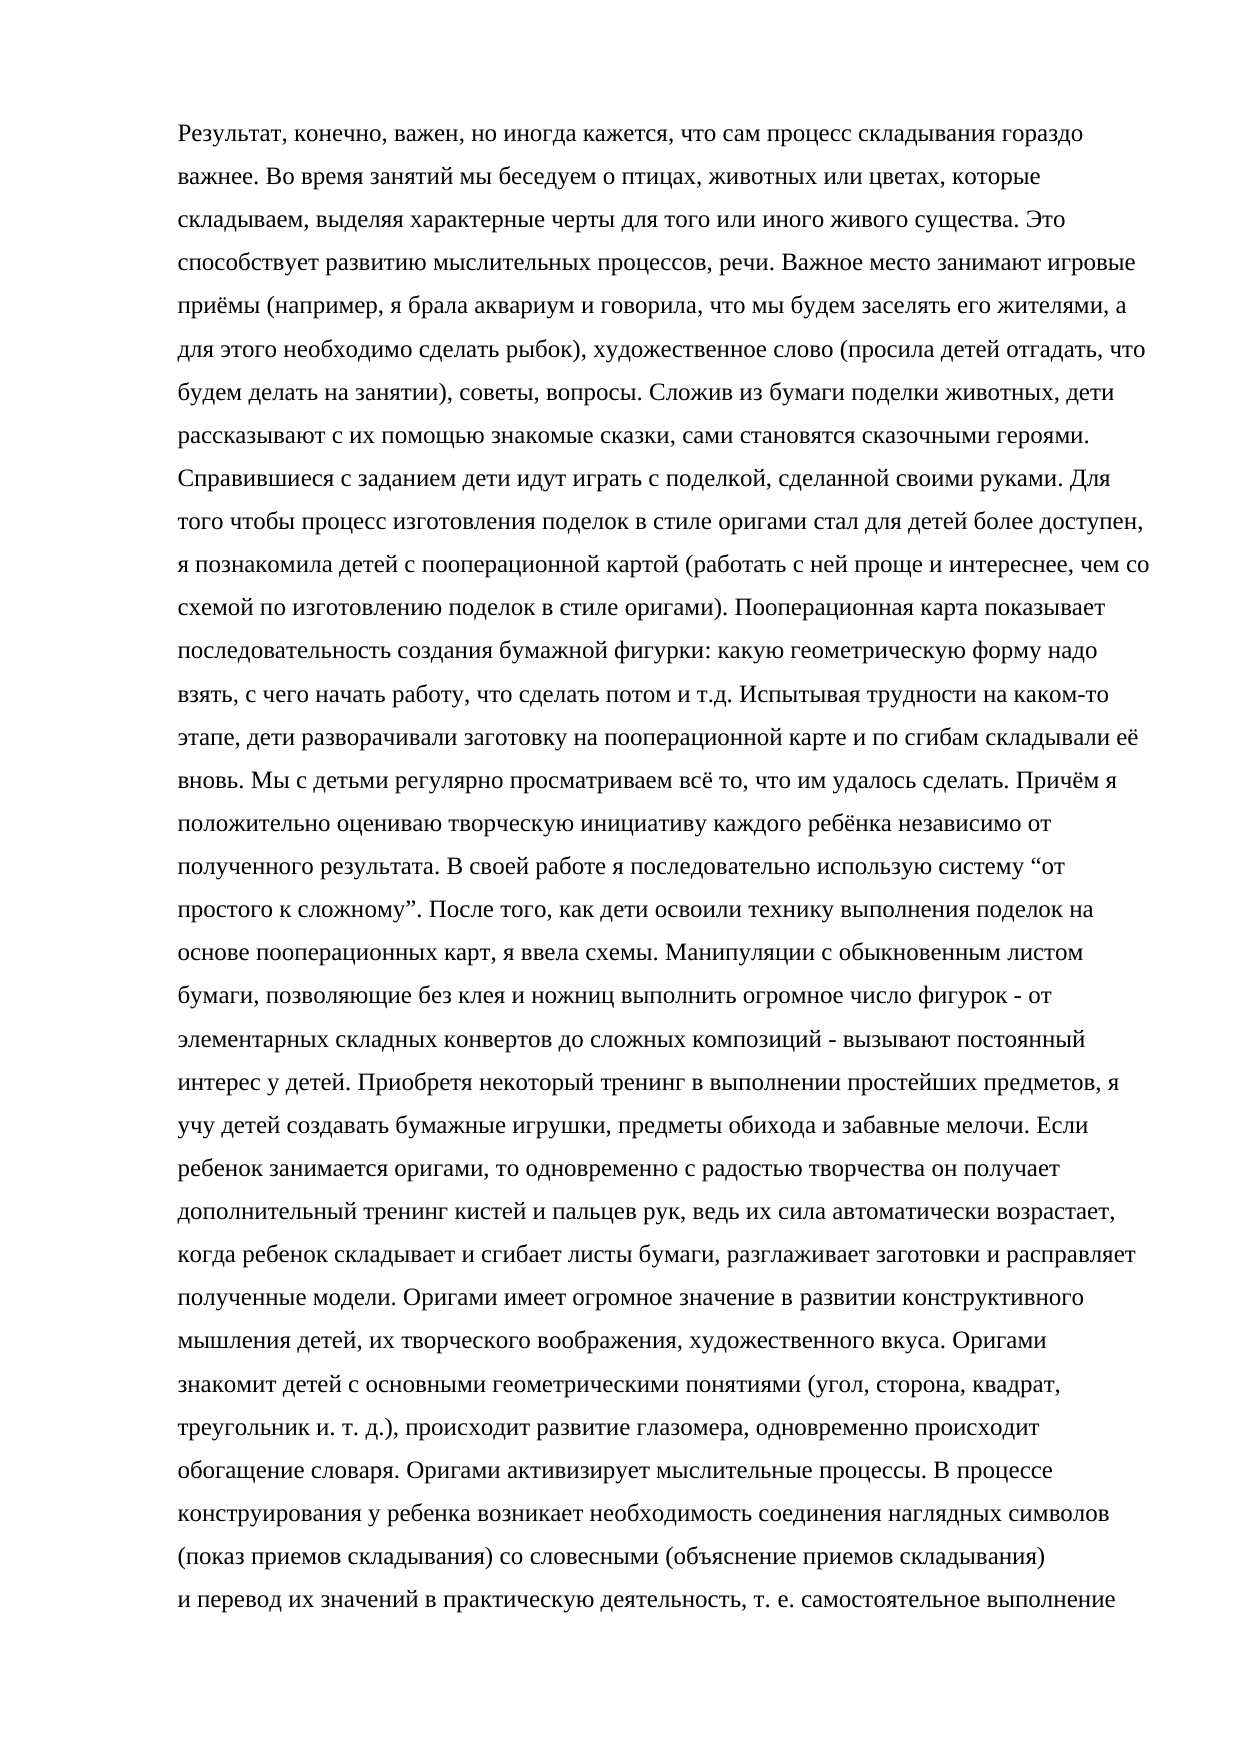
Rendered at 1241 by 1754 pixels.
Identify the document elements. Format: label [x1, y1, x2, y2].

text [177, 118, 1152, 1613]
